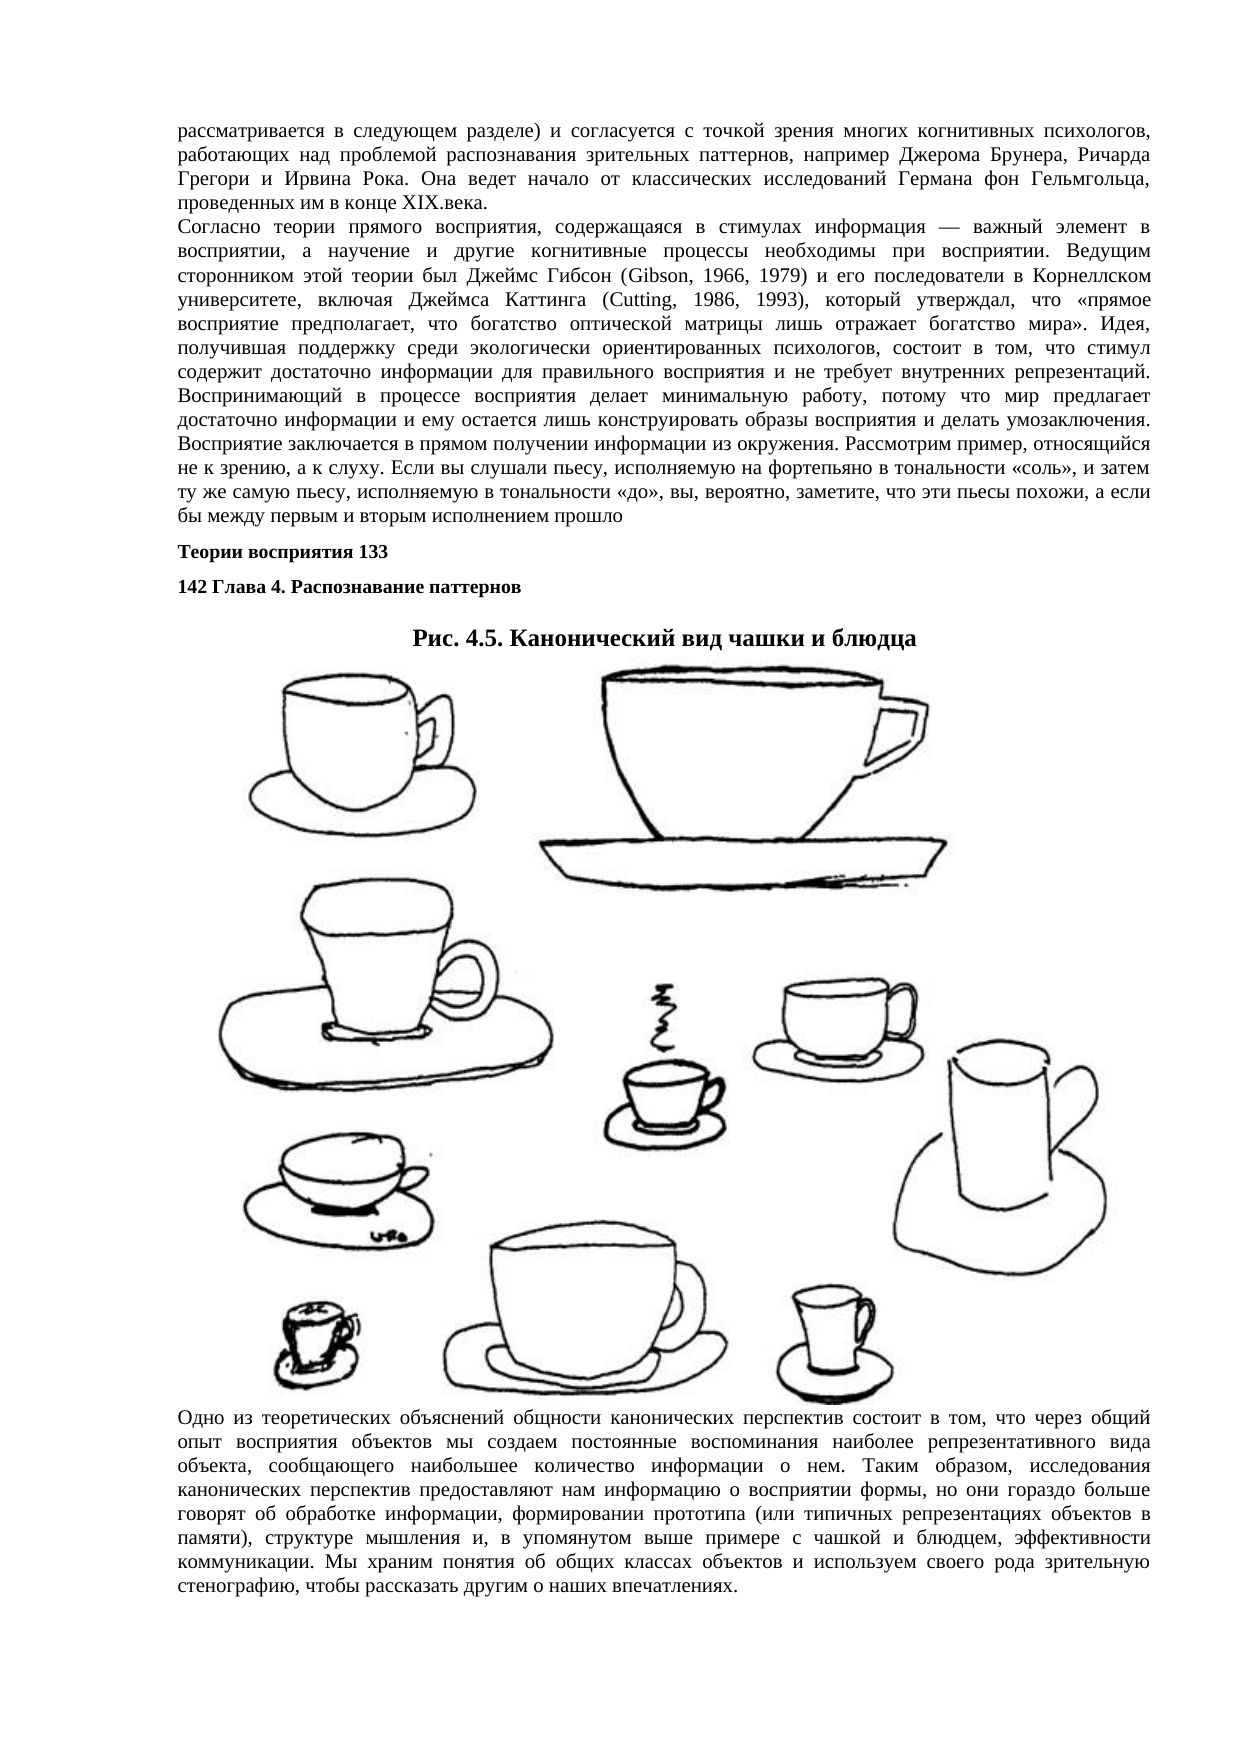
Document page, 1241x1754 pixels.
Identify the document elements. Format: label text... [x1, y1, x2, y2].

picture [180, 657, 1149, 1405]
text Одно из теоретических объяснений общности канонических перспектив состоит в том, что через общий опыт восприятия объектов мы создаем постоянные воспоминания наиболее репрезентативного вида объекта, сообщающего наибольшее количество информации о нем. Таким образом, исследования канонических перспектив предоставляют нам информацию о восприятии формы, но они гораздо больше говорят об обработке информации, формировании прототипа (или типичных репрезентациях объектов в памяти), структуре мышления и, в упомянутом выше примере с чашкой и блюдцем, эффективности коммуникации. Мы храним понятия об общих классах объектов и используем своего рода зрительную стенографию, чтобы рассказать другим о наших впечатлениях. [177, 1405, 1152, 1597]
text 142 Глава 4. Распознавание паттернов [177, 575, 1152, 598]
text Теории восприятия 133 [177, 540, 1152, 562]
text Рис. 4.5. Канонический вид чашки и блюдца [177, 623, 1152, 652]
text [177, 118, 1152, 214]
text Согласно теории прямого восприятия, содержащаяся в стимулах информация — важный элемент в восприятии, а научение и другие когнитивные процессы необходимы при восприятии. Ведущим сторонником этой теории был Джеймс Гибсон (Gibson, 1966, 1979) и его последователи в Корнеллском университете, включая Джеймса Каттинга (Cutting, 1986, 1993), который утверждал, что «прямое восприятие предполагает, что богатство оптической матрицы лишь отражает богатство мира». Идея, получившая поддержку среди экологически ориентированных психологов, состоит в том, что стимул содержит достаточно информации для правильного восприятия и не требует внутренних репрезентаций. Воспринимающий в процессе восприятия делает минимальную работу, потому что мир предлагает достаточно информации и ему остается лишь конструировать образы восприятия и делать умозаключения. Восприятие заключается в прямом получении информации из окружения. Рассмотрим пример, относящийся не к зрению, а к слуху. Если вы слушали пьесу, исполняемую на фортепьяно в тональности «соль», и затем ту же самую пьесу, исполняемую в тональности «до», вы, вероятно, заметите, что эти пьесы похожи, а если бы между первым и вторым исполнением прошло [177, 214, 1152, 527]
